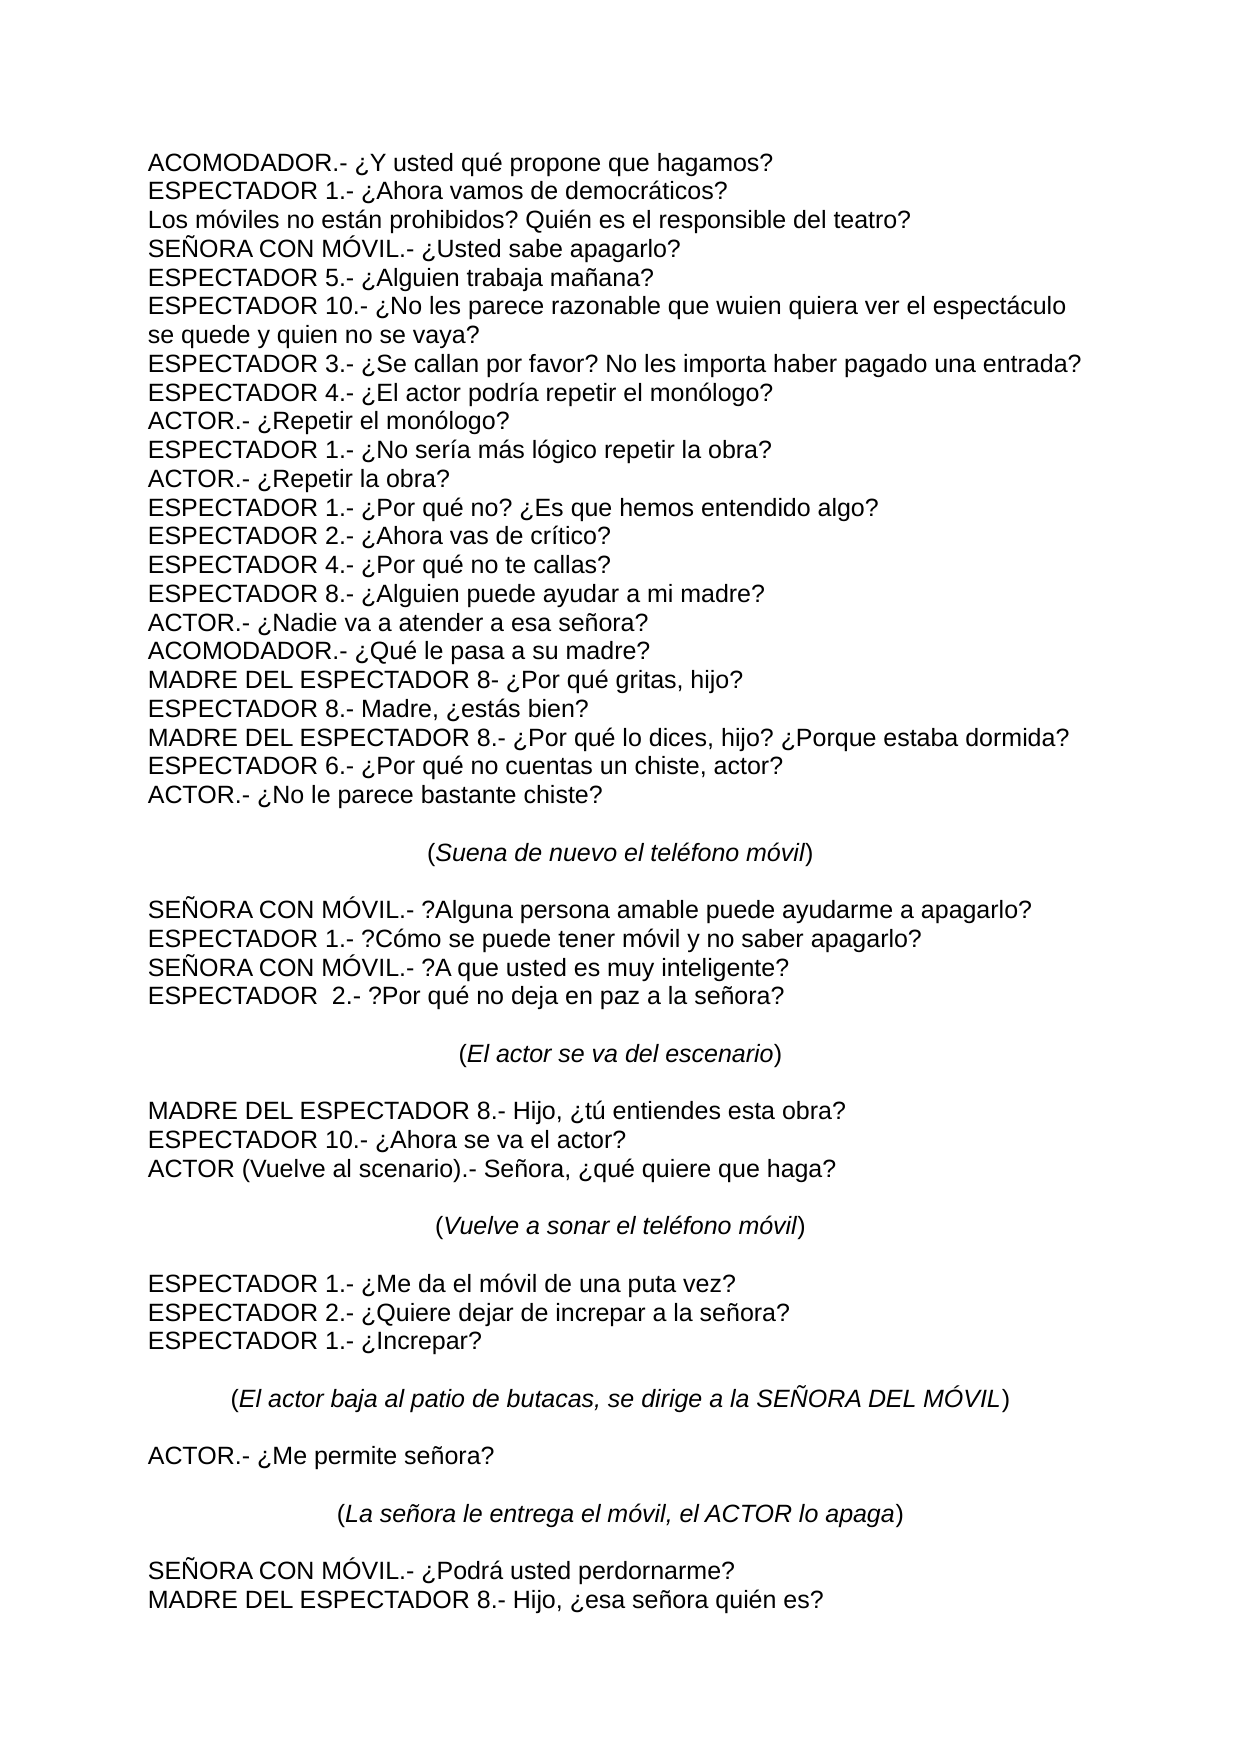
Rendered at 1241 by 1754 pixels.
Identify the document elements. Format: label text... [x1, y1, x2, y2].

text ESPECTADOR 2.- ¿Ahora vas de crítico? [148, 521, 1093, 550]
text ESPECTADOR 6.- ¿Por qué no cuentas un chiste, actor? [148, 751, 1093, 780]
text (La señora le entrega el móvil, el ACTOR lo apaga) [148, 1499, 1093, 1528]
text SEÑORA CON MÓVIL.- ?Alguna persona amable puede ayudarme a apagarlo? [148, 895, 1093, 924]
text ACTOR (Vuelve al scenario).- Señora, ¿qué quiere que haga? [148, 1154, 1093, 1183]
text (El actor baja al patio de butacas, se dirige a la SEÑORA DEL MÓVIL) [148, 1384, 1093, 1413]
text ESPECTADOR 10.- ¿Ahora se va el actor? [148, 1125, 1093, 1154]
text ESPECTADOR 1.- ¿Por qué no? ¿Es que hemos entendido algo? [148, 493, 1093, 521]
text ACTOR.- ¿No le parece bastante chiste? [148, 780, 1093, 809]
text (Suena de nuevo el teléfono móvil) [148, 838, 1093, 866]
text MADRE DEL ESPECTADOR 8.- Hijo, ¿esa señora quién es? [148, 1585, 1093, 1614]
text ESPECTADOR 1.- ?Cómo se puede tener móvil y no saber apagarlo? [148, 924, 1093, 953]
text MADRE DEL ESPECTADOR 8.- Hijo, ¿tú entiendes esta obra? [148, 1096, 1093, 1125]
text ESPECTADOR 2.- ¿Quiere dejar de increpar a la señora? [148, 1298, 1093, 1326]
text (Vuelve a sonar el teléfono móvil) [148, 1211, 1093, 1240]
text ACTOR.- ¿Repetir el monólogo? [148, 406, 1093, 435]
text ESPECTADOR 8.- ¿Alguien puede ayudar a mi madre? [148, 579, 1093, 608]
text MADRE DEL ESPECTADOR 8- ¿Por qué gritas, hijo? [148, 665, 1093, 694]
text ESPECTADOR 10.- ¿No les parece razonable que wuien quiera ver el espectáculo se quede y quien no se vaya? [148, 291, 1093, 349]
text ESPECTADOR 1.- ¿Increpar? [148, 1326, 1093, 1355]
text Los móviles no están prohibidos? Quién es el responsible del teatro? [148, 205, 1093, 234]
text ESPECTADOR 4.- ¿El actor podría repetir el monólogo? [148, 378, 1093, 406]
text ESPECTADOR 3.- ¿Se callan por favor? No les importa haber pagado una entrada? [148, 349, 1093, 378]
text ESPECTADOR 1.- ¿Me da el móvil de una puta vez? [148, 1269, 1093, 1298]
text ESPECTADOR 5.- ¿Alguien trabaja mañana? [148, 263, 1093, 291]
text ESPECTADOR 1.- ¿No sería más lógico repetir la obra? [148, 435, 1093, 464]
text ACTOR.- ¿Repetir la obra? [148, 464, 1093, 493]
text SEÑORA CON MÓVIL.- ?A que usted es muy inteligente? [148, 953, 1093, 981]
text ESPECTADOR 2.- ?Por qué no deja en paz a la señora? [148, 981, 1093, 1010]
text MADRE DEL ESPECTADOR 8.- ¿Por qué lo dices, hijo? ¿Porque estaba dormida? [148, 723, 1093, 751]
text SEÑORA CON MÓVIL.- ¿Podrá usted perdornarme? [148, 1556, 1093, 1585]
text ACTOR.- ¿Me permite señora? [148, 1441, 1093, 1470]
text (El actor se va del escenario) [148, 1039, 1093, 1068]
text ACTOR.- ¿Nadie va a atender a esa señora? [148, 608, 1093, 636]
text ACOMODADOR.- ¿Qué le pasa a su madre? [148, 636, 1093, 665]
text ACOMODADOR.- ¿Y usted qué propone que hagamos? [148, 148, 1093, 176]
text ESPECTADOR 4.- ¿Por qué no te callas? [148, 550, 1093, 579]
text ESPECTADOR 1.- ¿Ahora vamos de democráticos? [148, 176, 1093, 205]
text SEÑORA CON MÓVIL.- ¿Usted sabe apagarlo? [148, 234, 1093, 263]
text ESPECTADOR 8.- Madre, ¿estás bien? [148, 694, 1093, 723]
